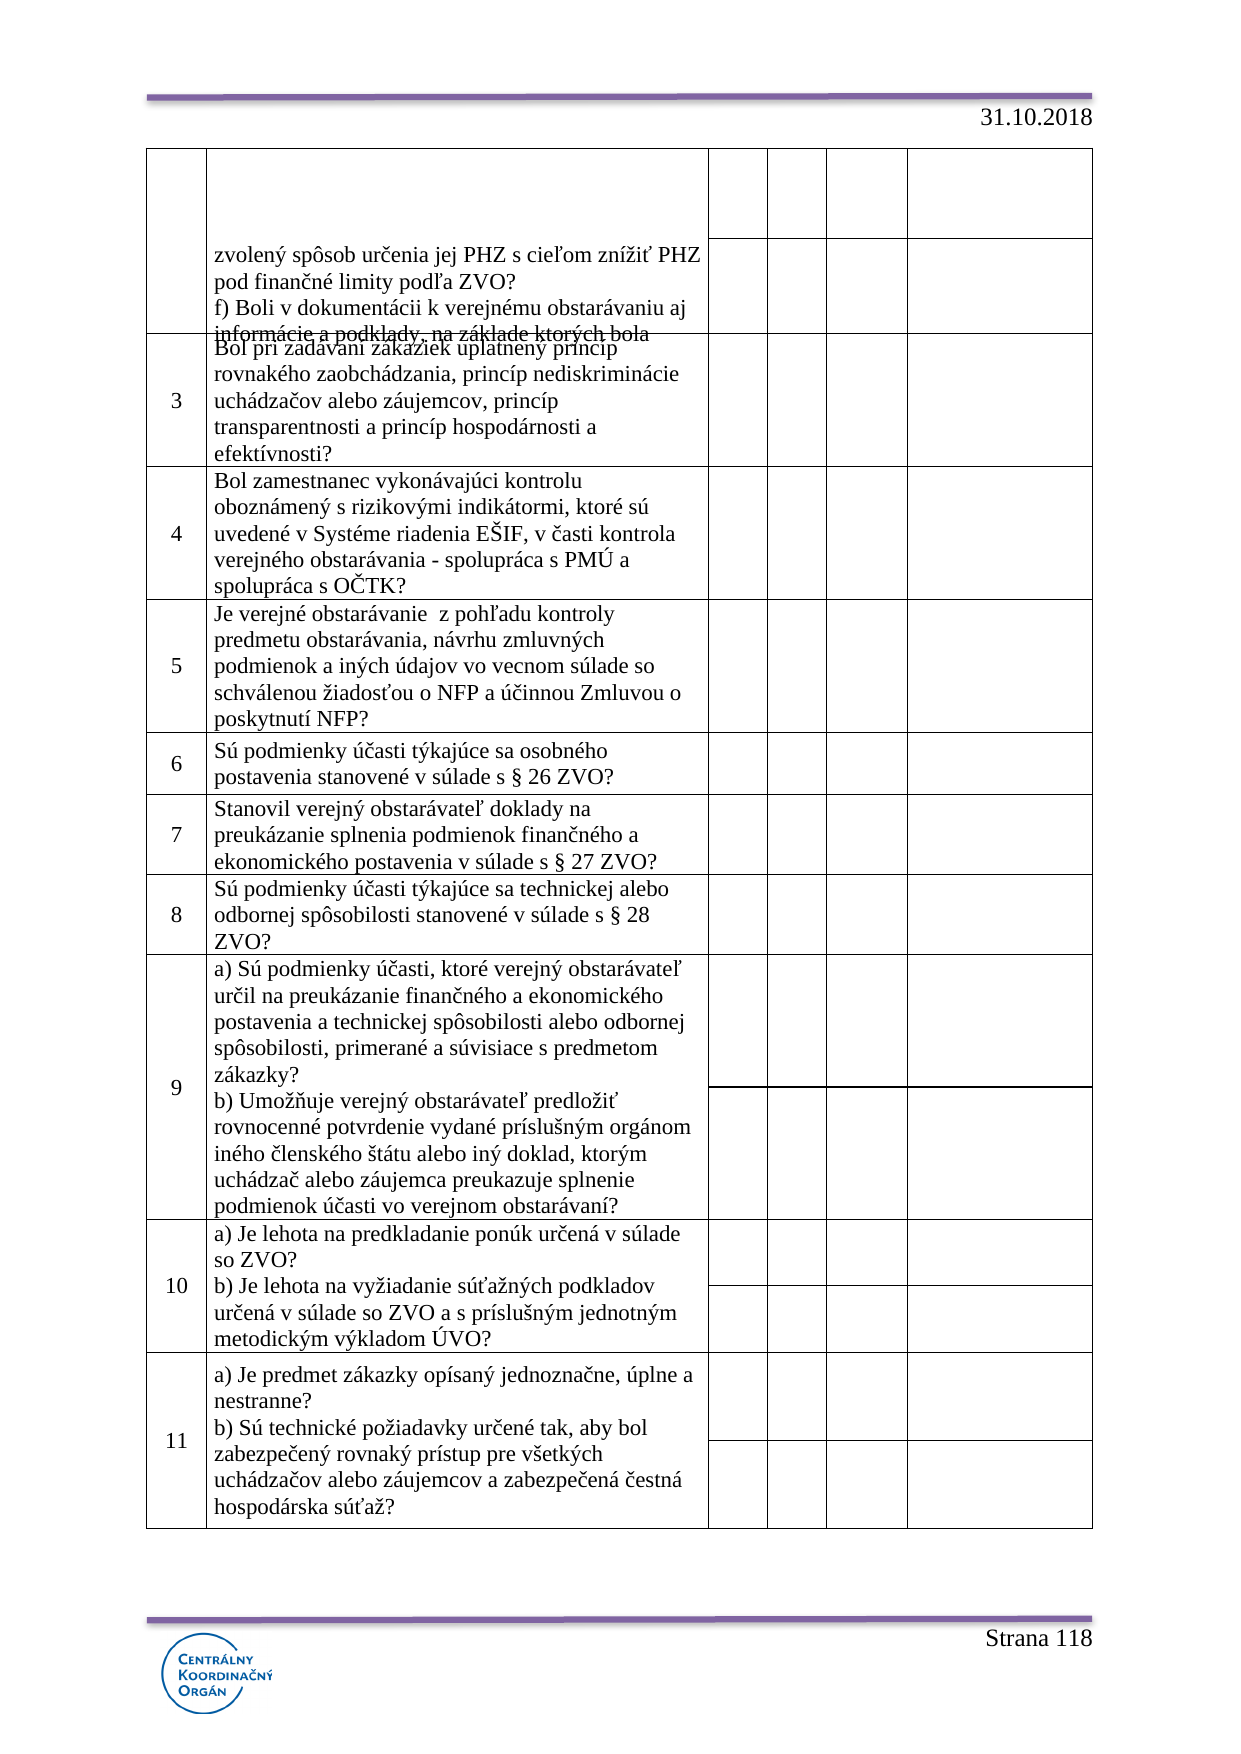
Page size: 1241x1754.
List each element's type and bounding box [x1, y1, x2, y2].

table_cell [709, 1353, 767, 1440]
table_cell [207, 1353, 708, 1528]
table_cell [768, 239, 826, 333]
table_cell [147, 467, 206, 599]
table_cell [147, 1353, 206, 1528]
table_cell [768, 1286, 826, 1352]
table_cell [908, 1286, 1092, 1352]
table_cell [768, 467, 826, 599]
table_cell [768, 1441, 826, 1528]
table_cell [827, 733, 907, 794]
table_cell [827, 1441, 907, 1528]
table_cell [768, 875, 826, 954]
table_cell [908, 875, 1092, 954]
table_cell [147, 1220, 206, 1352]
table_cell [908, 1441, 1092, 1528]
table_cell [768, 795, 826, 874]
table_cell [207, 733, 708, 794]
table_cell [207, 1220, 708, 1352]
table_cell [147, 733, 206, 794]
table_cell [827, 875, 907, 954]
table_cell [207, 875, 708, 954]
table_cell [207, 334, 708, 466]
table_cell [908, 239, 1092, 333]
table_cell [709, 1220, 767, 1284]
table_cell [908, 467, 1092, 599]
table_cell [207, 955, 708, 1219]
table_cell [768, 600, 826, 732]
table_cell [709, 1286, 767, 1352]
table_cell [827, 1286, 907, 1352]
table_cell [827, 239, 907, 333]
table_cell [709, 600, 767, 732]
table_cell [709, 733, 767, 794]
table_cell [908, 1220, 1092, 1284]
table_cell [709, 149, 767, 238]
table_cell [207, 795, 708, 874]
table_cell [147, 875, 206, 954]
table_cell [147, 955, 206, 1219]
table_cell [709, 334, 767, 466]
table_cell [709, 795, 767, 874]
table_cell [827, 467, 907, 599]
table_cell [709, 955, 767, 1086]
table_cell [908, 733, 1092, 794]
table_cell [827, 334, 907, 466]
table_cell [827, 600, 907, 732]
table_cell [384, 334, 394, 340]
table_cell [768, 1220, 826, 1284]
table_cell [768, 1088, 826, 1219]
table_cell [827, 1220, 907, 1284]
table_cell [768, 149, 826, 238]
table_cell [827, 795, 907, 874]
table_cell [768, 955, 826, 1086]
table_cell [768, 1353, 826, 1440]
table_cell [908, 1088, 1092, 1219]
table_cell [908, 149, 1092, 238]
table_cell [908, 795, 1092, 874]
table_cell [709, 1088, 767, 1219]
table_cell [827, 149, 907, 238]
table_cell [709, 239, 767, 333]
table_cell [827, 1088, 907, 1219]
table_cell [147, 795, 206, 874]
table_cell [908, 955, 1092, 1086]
picture [159, 1631, 272, 1713]
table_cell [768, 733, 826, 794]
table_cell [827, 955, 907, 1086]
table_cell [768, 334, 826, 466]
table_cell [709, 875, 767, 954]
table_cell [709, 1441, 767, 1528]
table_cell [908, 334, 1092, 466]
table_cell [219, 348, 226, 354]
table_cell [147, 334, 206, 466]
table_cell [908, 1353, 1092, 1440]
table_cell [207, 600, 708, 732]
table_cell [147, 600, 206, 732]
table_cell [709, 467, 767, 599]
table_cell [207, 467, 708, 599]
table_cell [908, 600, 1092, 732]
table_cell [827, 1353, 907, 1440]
